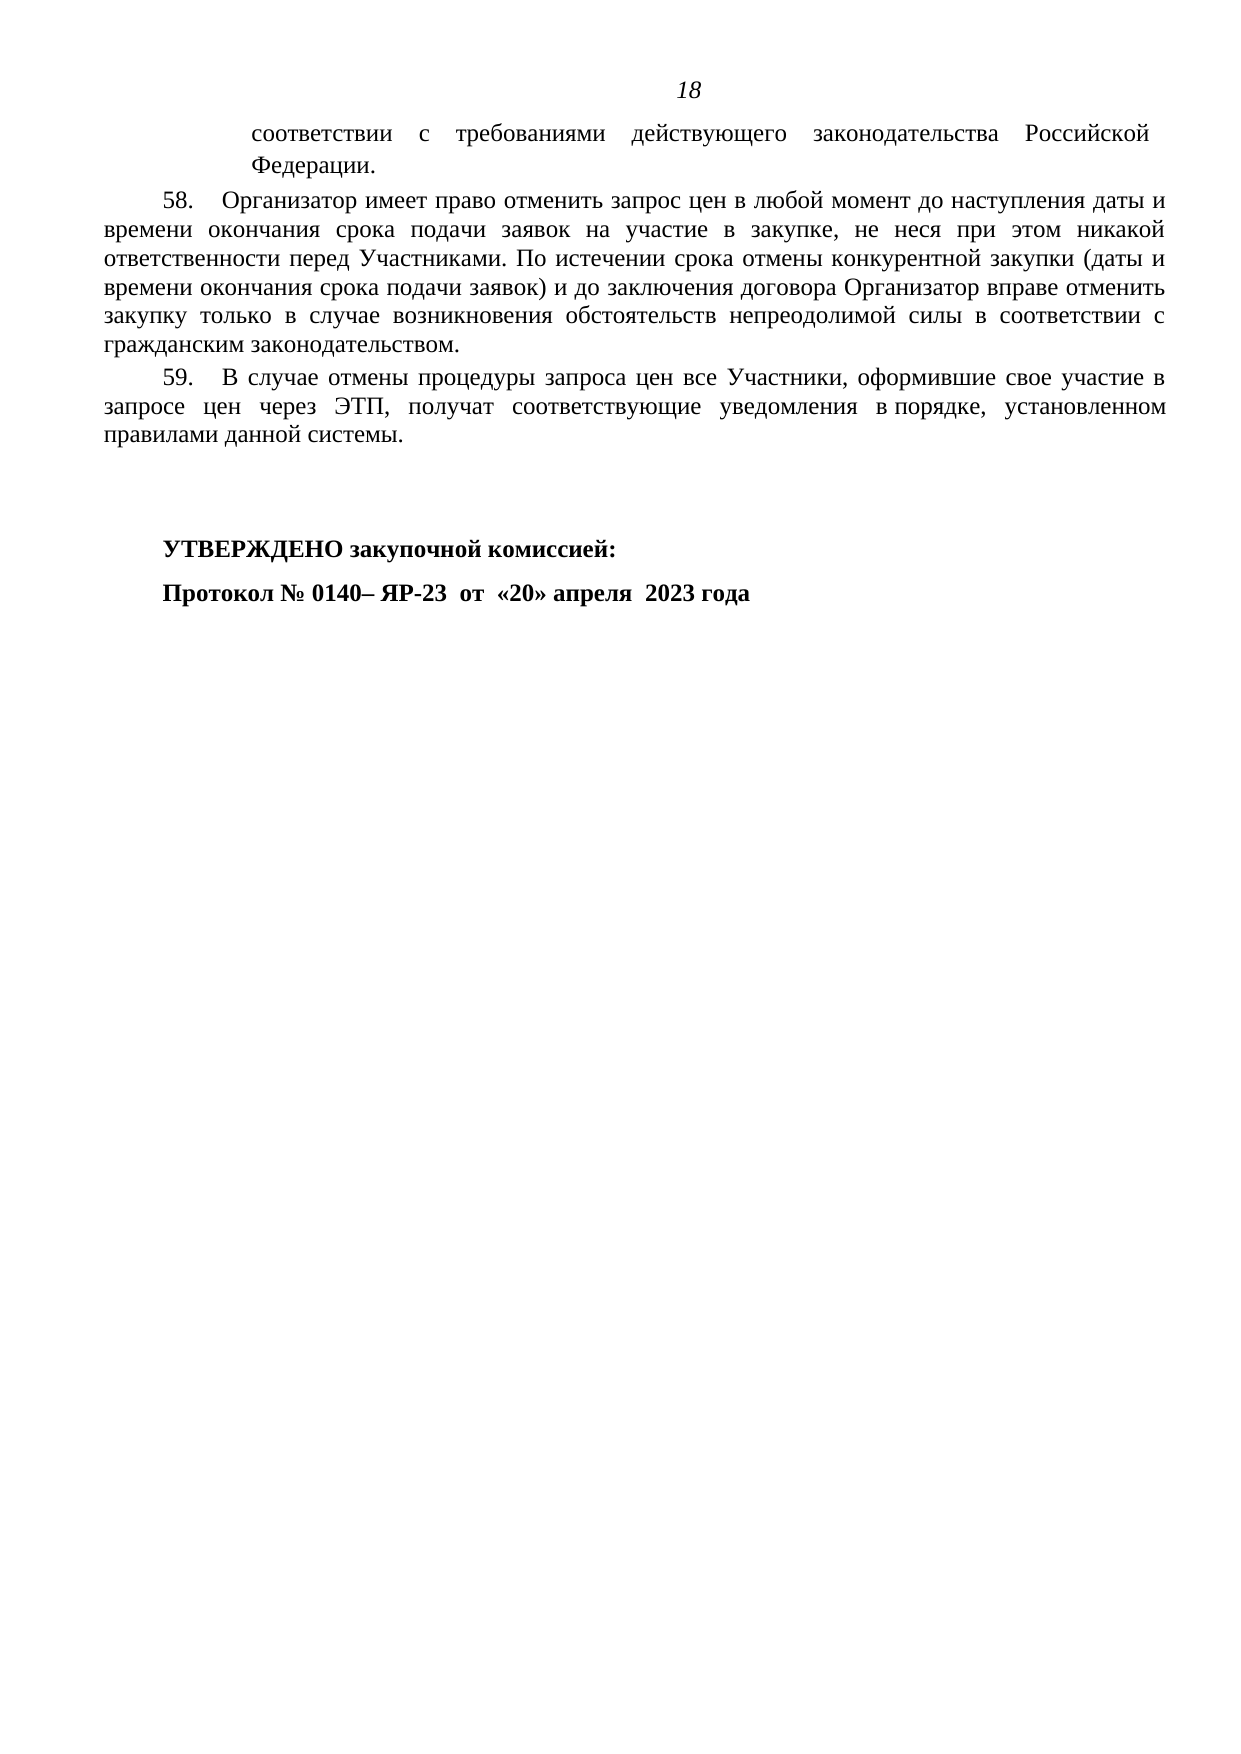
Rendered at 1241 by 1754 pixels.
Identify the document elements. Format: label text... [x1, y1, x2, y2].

list В случае отмены процедуры запроса цен все Участники, оформившие свое участие в запросе цен через ЭТП, получат соответствующие уведомления в порядке, установленном правилами данной системы. [103, 362, 1166, 448]
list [177, 118, 1150, 178]
list Организатор имеет право отменить запрос цен в любой момент до наступления даты и времени окончания срока подачи заявок на участие в закупке, не неся при этом никакой ответственности перед Участниками. По истечении срока отмены конкурентной закупки (даты и времени окончания срока подачи заявок) и до заключения договора Организатор вправе отменить закупку только в случае возникновения обстоятельств непреодолимой силы в соответствии с гражданским законодательством. [103, 185, 1166, 358]
text Протокол № 0140– ЯР-23 от «20» апреля 2023 года [103, 578, 1166, 606]
text УТВЕРЖДЕНО закупочной комиссией: [103, 534, 1166, 563]
